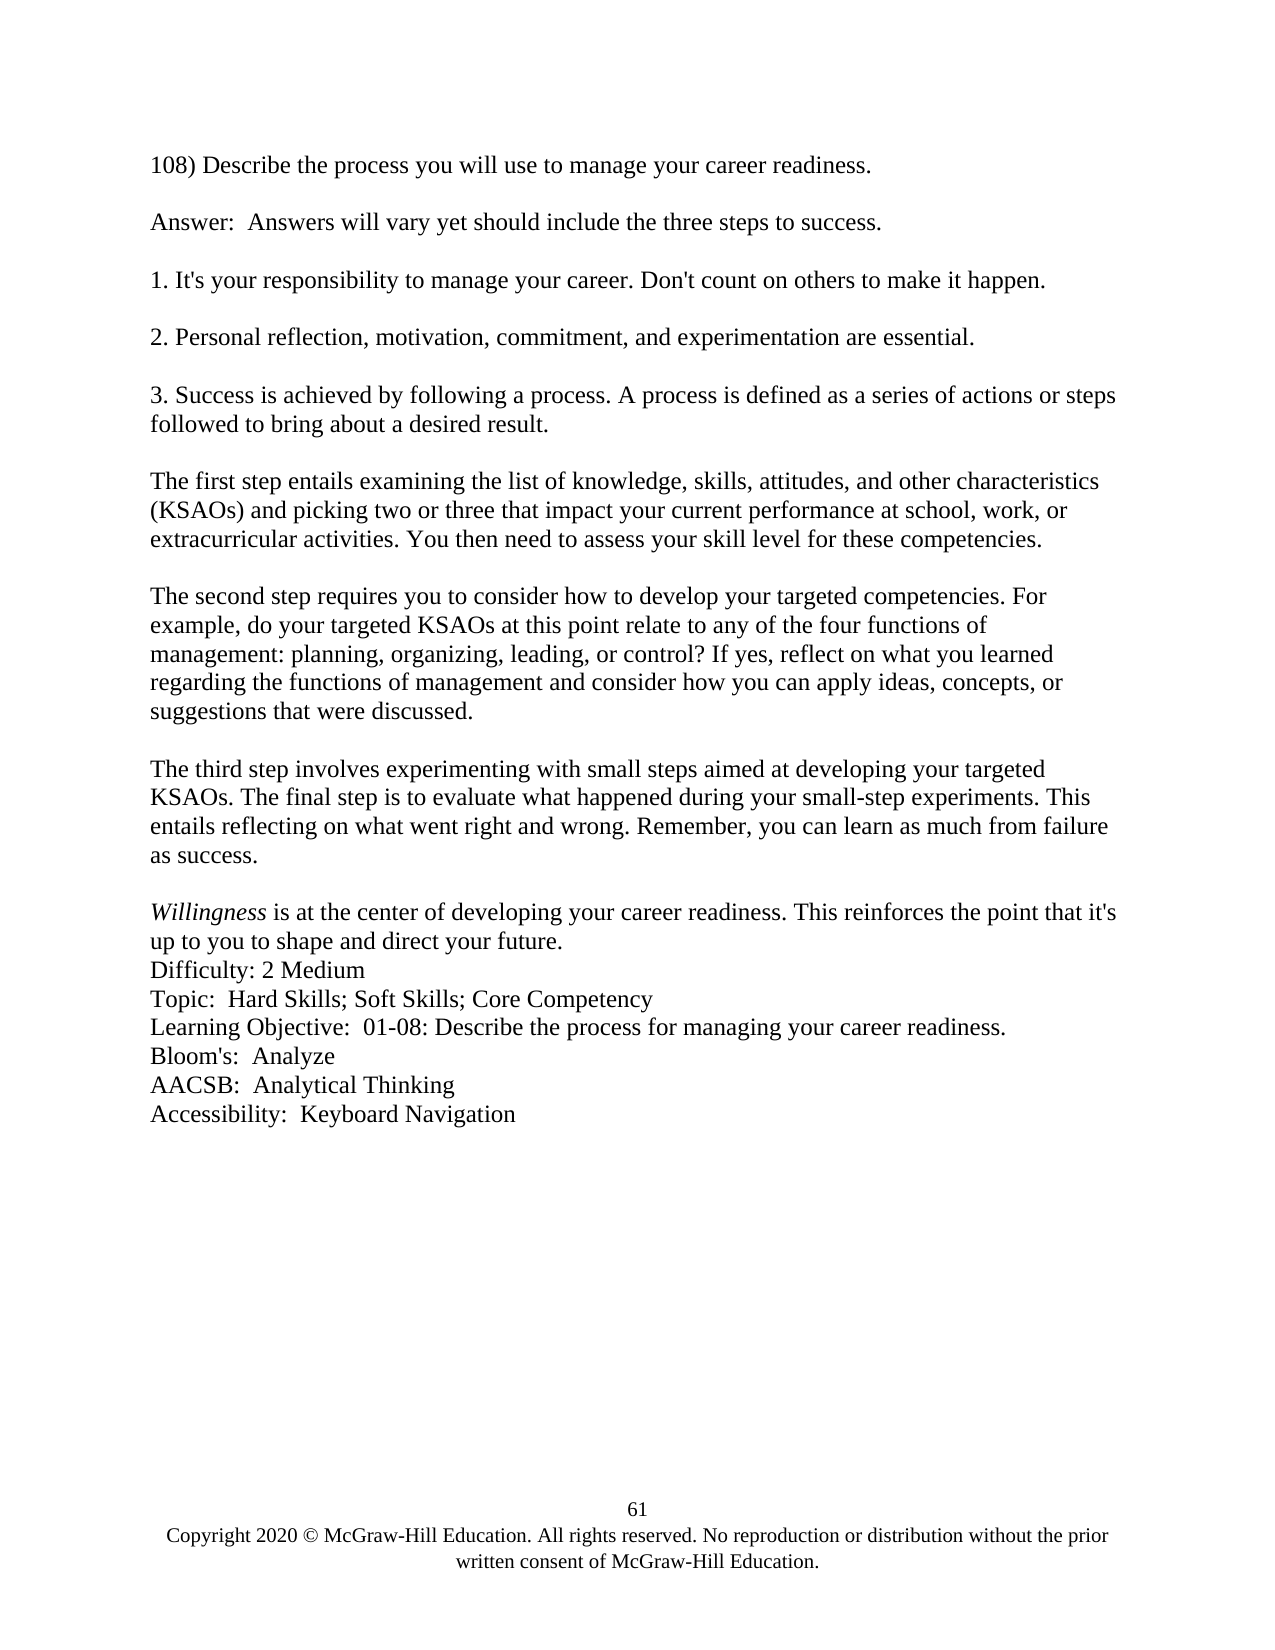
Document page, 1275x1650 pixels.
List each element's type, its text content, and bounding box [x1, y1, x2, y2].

text Accessibility: Keyboard Navigation [150, 1099, 1125, 1127]
text 2. Personal reflection, motivation, commitment, and experimentation are essential. [150, 322, 1125, 351]
text Learning Objective: 01-08: Describe the process for managing your career readiness. [150, 1012, 1125, 1041]
text Topic: Hard Skills; Soft Skills; Core Competency [150, 984, 1125, 1012]
text Answer: Answers will vary yet should include the three steps to success. [150, 207, 1125, 236]
text The second step requires you to consider how to develop your targeted competencies. For example, do your targeted KSAOs at this point relate to any of the four functions of management: planning, organizing, leading, or control? If yes, reflect on what you learned regarding the functions of management and consider how you can apply ideas, concepts, or suggestions that were discussed. [150, 581, 1125, 725]
text 3. Success is achieved by following a process. A process is defined as a series of actions or steps followed to bring about a desired result. [150, 380, 1125, 437]
text Bloom's: Analyze [150, 1041, 1125, 1070]
text The first step entails examining the list of knowledge, skills, attitudes, and other characteristics (KSAOs) and picking two or three that impact your current performance at school, work, or extracurricular activities. You then need to assess your skill level for these competencies. [150, 466, 1125, 552]
text Difficulty: 2 Medium [150, 955, 1125, 984]
text Willingness is at the center of developing your career readiness. This reinforces the point that it's up to you to shape and direct your future. [150, 897, 1125, 955]
text 1. It's your responsibility to manage your career. Don't count on others to make it happen. [150, 265, 1125, 294]
text 108) Describe the process you will use to manage your career readiness. [150, 150, 1125, 179]
text The third step involves experimenting with small steps aimed at developing your targeted KSAOs. The final step is to evaluate what happened during your small-step experiments. This entails reflecting on what went right and wrong. Remember, you can learn as much from failure as success. [150, 754, 1125, 869]
text AACSB: Analytical Thinking [150, 1070, 1125, 1099]
